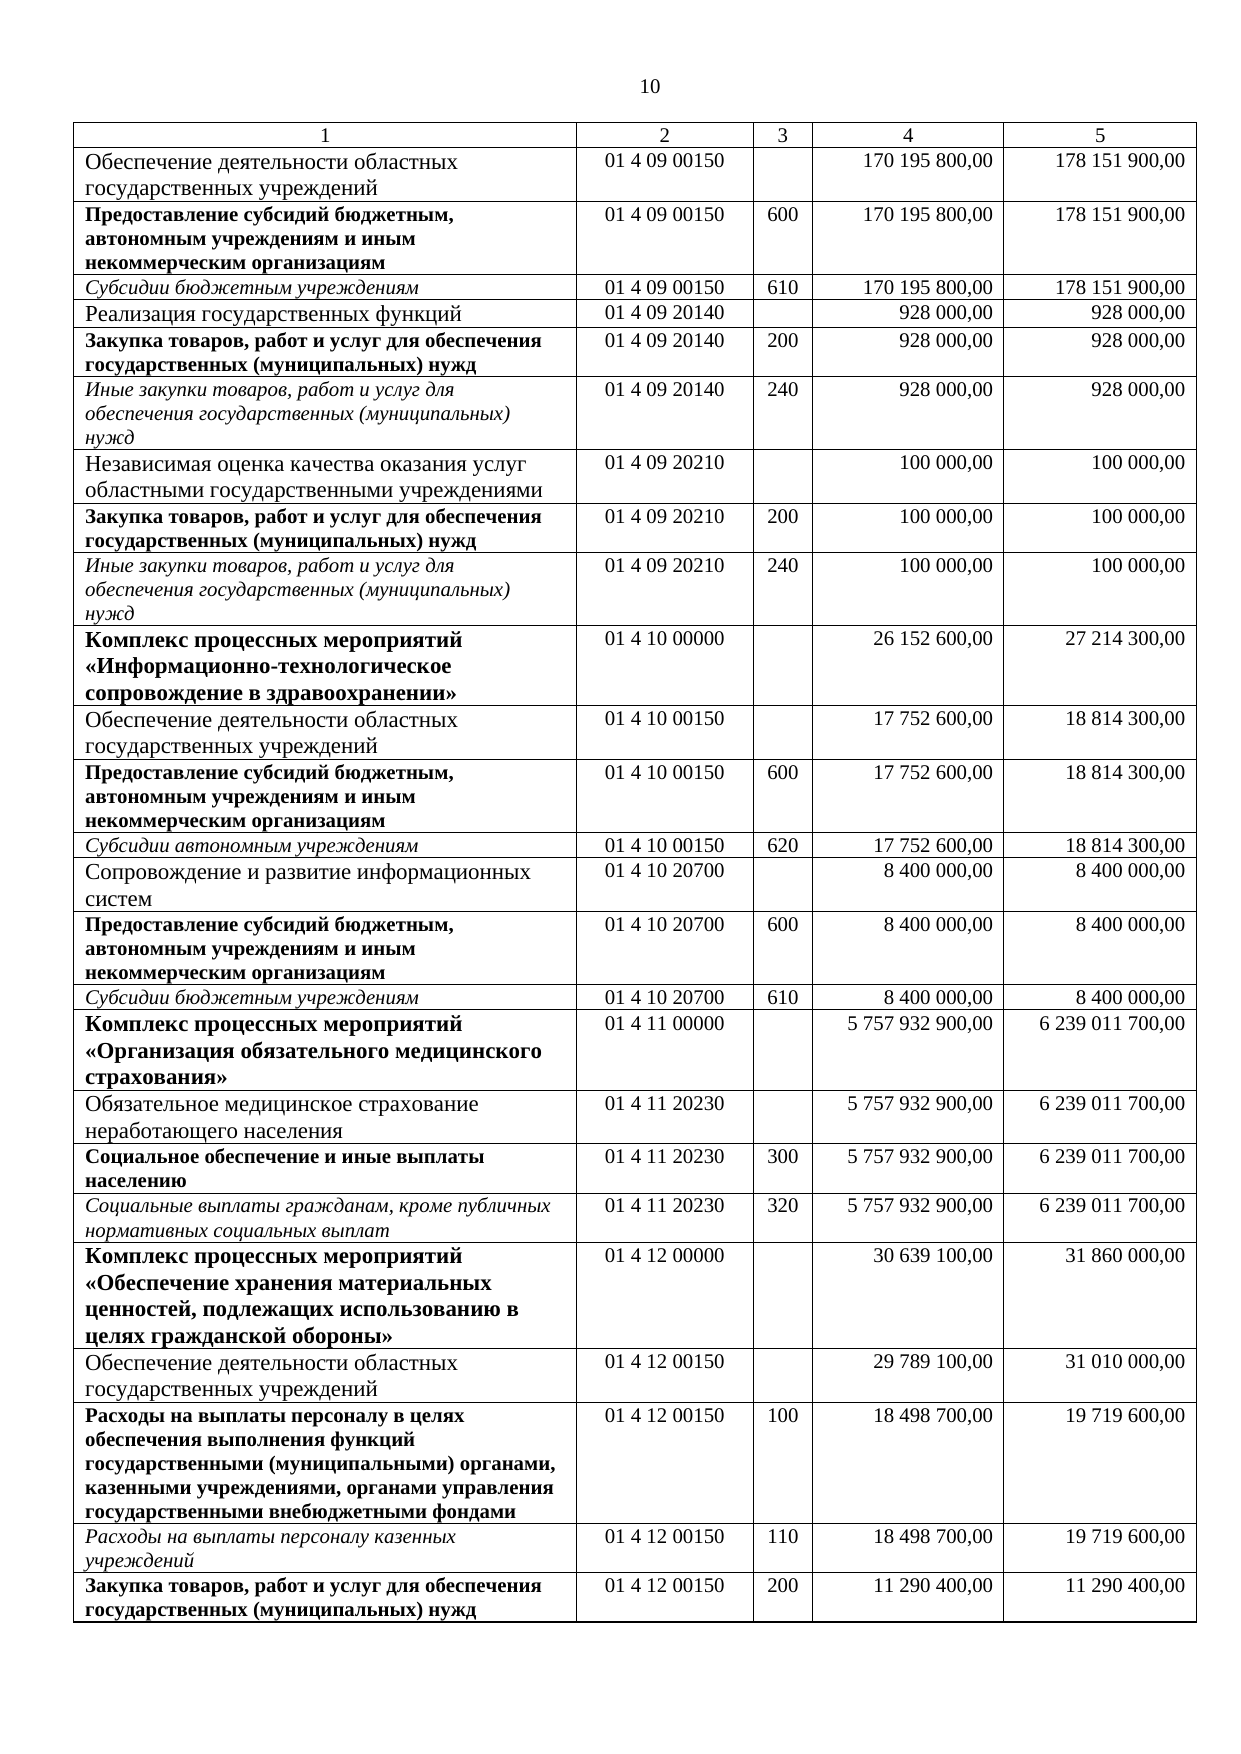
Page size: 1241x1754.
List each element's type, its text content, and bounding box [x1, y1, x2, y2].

table_cell 17 752 600,00 [813, 833, 1003, 857]
table_cell Закупка товаров, работ и услуг для обеспечения государственных (муниципальных) нужд [74, 328, 576, 376]
table_cell Субсидии бюджетным учреждениям [74, 985, 576, 1009]
table_cell [754, 1091, 812, 1143]
table_cell 178 151 900,00 [1004, 275, 1196, 299]
table_cell 8 400 000,00 [1004, 858, 1196, 911]
table_cell 928 000,00 [813, 300, 1003, 327]
table_cell Предоставление субсидий бюджетным, автономным учреждениям и иным некоммерческим организациям [74, 760, 576, 832]
table_cell [754, 858, 812, 911]
table_cell 178 151 900,00 [1004, 202, 1196, 274]
table_header 1 [74, 123, 576, 147]
table_cell 928 000,00 [813, 377, 1003, 449]
table_cell 610 [754, 985, 812, 1009]
table_cell Комплекс процессных мероприятий «Организация обязательного медицинского страхования» [74, 1010, 576, 1089]
table_cell 01 4 10 00150 [577, 760, 753, 832]
table_cell Реализация государственных функций [74, 300, 576, 327]
table_cell Субсидии бюджетным учреждениям [74, 275, 576, 299]
table_cell [754, 148, 812, 201]
table_cell 600 [754, 202, 812, 274]
table_cell 29 789 100,00 [813, 1349, 1003, 1402]
table_header 2 [577, 123, 753, 147]
table_cell 01 4 11 20230 [577, 1194, 753, 1242]
table_cell 01 4 12 00150 [577, 1524, 753, 1572]
table_cell 01 4 09 20140 [577, 328, 753, 376]
table_cell 5 757 932 900,00 [813, 1010, 1003, 1089]
table_cell Обязательное медицинское страхование неработающего населения [74, 1091, 576, 1143]
table_cell 01 4 12 00000 [577, 1243, 753, 1348]
table_cell 17 752 600,00 [813, 760, 1003, 832]
table_cell Предоставление субсидий бюджетным, автономным учреждениям и иным некоммерческим организациям [74, 202, 576, 274]
table_cell 01 4 11 20230 [577, 1144, 753, 1192]
table_cell 178 151 900,00 [1004, 148, 1196, 201]
table_cell 240 [754, 553, 812, 625]
table_cell 100 000,00 [813, 553, 1003, 625]
table_cell 5 757 932 900,00 [813, 1091, 1003, 1143]
table_cell 200 [754, 328, 812, 376]
table_cell 01 4 09 20140 [577, 300, 753, 327]
table_cell 928 000,00 [813, 328, 1003, 376]
table_header 3 [754, 123, 812, 147]
table_cell 01 4 12 00150 [577, 1403, 753, 1523]
table_cell 31 860 000,00 [1004, 1243, 1196, 1348]
table_cell 18 814 300,00 [1004, 760, 1196, 832]
table_cell 01 4 11 20230 [577, 1091, 753, 1143]
table_cell 01 4 10 00000 [577, 626, 753, 705]
table_cell 8 400 000,00 [813, 858, 1003, 911]
table_cell 26 152 600,00 [813, 626, 1003, 705]
table_cell 01 4 10 20700 [577, 858, 753, 911]
table_cell [754, 450, 812, 503]
table_cell 01 4 09 00150 [577, 275, 753, 299]
table_cell 170 195 800,00 [813, 275, 1003, 299]
table_cell 6 239 011 700,00 [1004, 1144, 1196, 1192]
table_cell Социальные выплаты гражданам, кроме публичных нормативных социальных выплат [74, 1194, 576, 1242]
table_cell 620 [754, 833, 812, 857]
table_cell 600 [754, 760, 812, 832]
table_cell 01 4 09 00150 [577, 202, 753, 274]
table_cell [754, 626, 812, 705]
table_cell 6 239 011 700,00 [1004, 1010, 1196, 1089]
table_cell 17 752 600,00 [813, 706, 1003, 759]
table_cell 928 000,00 [1004, 377, 1196, 449]
table_cell 928 000,00 [1004, 328, 1196, 376]
table_cell 30 639 100,00 [813, 1243, 1003, 1348]
table_cell 01 4 09 20140 [577, 377, 753, 449]
table_cell [754, 1349, 812, 1402]
table_cell 100 000,00 [813, 504, 1003, 552]
table_cell 19 719 600,00 [1004, 1403, 1196, 1523]
table_header 5 [1004, 123, 1196, 147]
table_cell 170 195 800,00 [813, 148, 1003, 201]
table_cell Иные закупки товаров, работ и услуг для обеспечения государственных (муниципальных) нужд [74, 553, 576, 625]
table_cell Независимая оценка качества оказания услуг областными государственными учреждениями [74, 450, 576, 503]
table_cell 01 4 10 00150 [577, 706, 753, 759]
table_cell [754, 706, 812, 759]
table_cell 01 4 09 20210 [577, 504, 753, 552]
table_cell Комплекс процессных мероприятий «Обеспечение хранения материальных ценностей, подлежащих использованию в целях гражданской обороны» [74, 1243, 576, 1348]
table_header 4 [813, 123, 1003, 147]
table_cell 11 290 400,00 [1004, 1573, 1196, 1621]
table_cell 01 4 09 20210 [577, 553, 753, 625]
table_cell 27 214 300,00 [1004, 626, 1196, 705]
table_cell 200 [754, 1573, 812, 1621]
table_cell 11 290 400,00 [813, 1573, 1003, 1621]
table_cell Обеспечение деятельности областных государственных учреждений [74, 1349, 576, 1402]
table_cell Сопровождение и развитие информационных систем [74, 858, 576, 911]
table_cell 18 498 700,00 [813, 1524, 1003, 1572]
table_cell 100 000,00 [813, 450, 1003, 503]
table_cell 01 4 12 00150 [577, 1349, 753, 1402]
table_cell Комплекс процессных мероприятий «Информационно-технологическое сопровождение в здравоохранении» [74, 626, 576, 705]
table_cell 01 4 11 00000 [577, 1010, 753, 1089]
table_cell 300 [754, 1144, 812, 1192]
table_cell 18 814 300,00 [1004, 833, 1196, 857]
table_cell Субсидии автономным учреждениям [74, 833, 576, 857]
table_cell 8 400 000,00 [1004, 985, 1196, 1009]
table_cell 200 [754, 504, 812, 552]
table_cell 5 757 932 900,00 [813, 1194, 1003, 1242]
table_cell Предоставление субсидий бюджетным, автономным учреждениям и иным некоммерческим организациям [74, 912, 576, 984]
table_cell 928 000,00 [1004, 300, 1196, 327]
table_cell 610 [754, 275, 812, 299]
table_cell [754, 300, 812, 327]
table_cell Расходы на выплаты персоналу казенных учреждений [74, 1524, 576, 1572]
table_cell 8 400 000,00 [1004, 912, 1196, 984]
table_cell Иные закупки товаров, работ и услуг для обеспечения государственных (муниципальных) нужд [74, 377, 576, 449]
table_cell 01 4 10 20700 [577, 985, 753, 1009]
table_cell 8 400 000,00 [813, 912, 1003, 984]
table_cell 01 4 12 00150 [577, 1573, 753, 1621]
table_cell Обеспечение деятельности областных государственных учреждений [74, 148, 576, 201]
table_cell 19 719 600,00 [1004, 1524, 1196, 1572]
table_cell 18 814 300,00 [1004, 706, 1196, 759]
table_cell 01 4 09 00150 [577, 148, 753, 201]
table_cell [754, 1010, 812, 1089]
table_cell 6 239 011 700,00 [1004, 1194, 1196, 1242]
table_cell 100 000,00 [1004, 504, 1196, 552]
table_cell 600 [754, 912, 812, 984]
table_cell 240 [754, 377, 812, 449]
table_cell 01 4 10 00150 [577, 833, 753, 857]
table_cell Обеспечение деятельности областных государственных учреждений [74, 706, 576, 759]
table_cell 100 [754, 1403, 812, 1523]
table_cell Социальное обеспечение и иные выплаты населению [74, 1144, 576, 1192]
table_cell 5 757 932 900,00 [813, 1144, 1003, 1192]
table_cell [754, 1243, 812, 1348]
table_cell 8 400 000,00 [813, 985, 1003, 1009]
table_cell 170 195 800,00 [813, 202, 1003, 274]
table_cell Закупка товаров, работ и услуг для обеспечения государственных (муниципальных) нужд [74, 1573, 576, 1621]
table_cell 100 000,00 [1004, 450, 1196, 503]
table_cell 6 239 011 700,00 [1004, 1091, 1196, 1143]
table_cell 18 498 700,00 [813, 1403, 1003, 1523]
table_cell 320 [754, 1194, 812, 1242]
table_cell 31 010 000,00 [1004, 1349, 1196, 1402]
table_cell 01 4 10 20700 [577, 912, 753, 984]
table_cell 110 [754, 1524, 812, 1572]
table_cell Закупка товаров, работ и услуг для обеспечения государственных (муниципальных) нужд [74, 504, 576, 552]
table_cell 100 000,00 [1004, 553, 1196, 625]
table_cell 01 4 09 20210 [577, 450, 753, 503]
